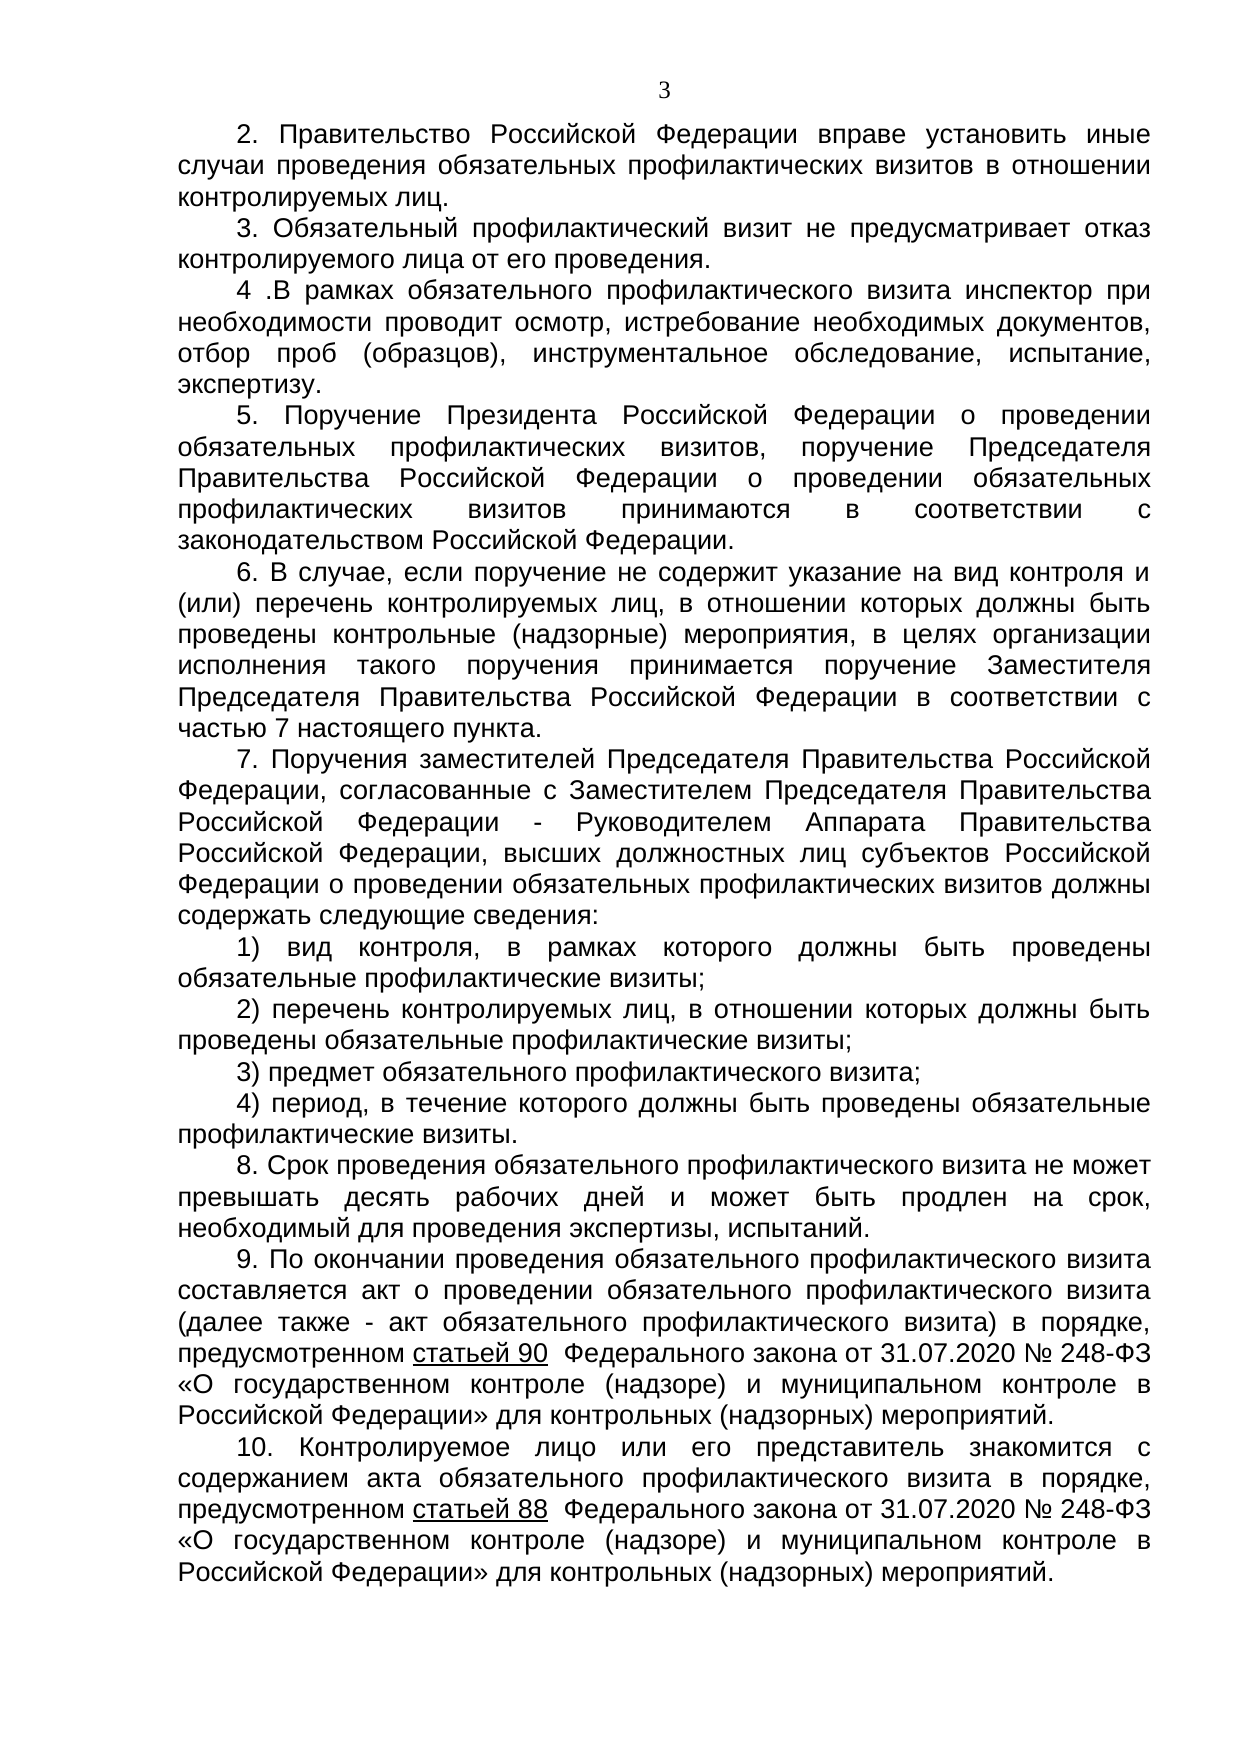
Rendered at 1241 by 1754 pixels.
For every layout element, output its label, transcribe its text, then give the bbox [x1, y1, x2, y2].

text 2. Правительство Российской Федерации вправе установить иные случаи проведения обязательных профилактических визитов в отношении контролируемых лиц. [177, 118, 1152, 212]
text 1) вид контроля, в рамках которого должны быть проведены обязательные профилактические визиты; [177, 931, 1152, 993]
text 10. Контролируемое лицо или его представитель знакомится с содержанием акта обязательного профилактического визита в порядке, предусмотренном статьей 88 Федерального закона от 31.07.2020 № 248-ФЗ «О государственном контроле (надзоре) и муниципальном контроле в Российской Федерации» для контрольных (надзорных) мероприятий. [177, 1431, 1152, 1587]
text 3. Обязательный профилактический визит не предусматривает отказ контролируемого лица от его проведения. [177, 212, 1152, 274]
text 8. Срок проведения обязательного профилактического визита не может превышать десять рабочих дней и может быть продлен на срок, необходимый для проведения экспертизы, испытаний. [177, 1149, 1152, 1243]
text 3) предмет обязательного профилактического визита; [177, 1056, 1152, 1087]
text 7. Поручения заместителей Председателя Правительства Российской Федерации, согласованные с Заместителем Председателя Правительства Российской Федерации - Руководителем Аппарата Правительства Российской Федерации, высших должностных лиц субъектов Российской Федерации о проведении обязательных профилактических визитов должны содержать следующие сведения: [177, 743, 1152, 931]
text 2) перечень контролируемых лиц, в отношении которых должны быть проведены обязательные профилактические визиты; [177, 993, 1152, 1056]
text 6. В случае, если поручение не содержит указание на вид контроля и (или) перечень контролируемых лиц, в отношении которых должны быть проведены контрольные (надзорные) мероприятия, в целях организации исполнения такого поручения принимается поручение Заместителя Председателя Правительства Российской Федерации в соответствии с частью 7 настоящего пункта. [177, 556, 1152, 743]
text 4 .В рамках обязательного профилактического визита инспектор при необходимости проводит осмотр, истребование необходимых документов, отбор проб (образцов), инструментальное обследование, испытание, экспертизу. [177, 274, 1152, 399]
text 5. Поручение Президента Российской Федерации о проведении обязательных профилактических визитов, поручение Председателя Правительства Российской Федерации о проведении обязательных профилактических визитов принимаются в соответствии с законодательством Российской Федерации. [177, 399, 1152, 556]
text 9. По окончании проведения обязательного профилактического визита составляется акт о проведении обязательного профилактического визита (далее также - акт обязательного профилактического визита) в порядке, предусмотренном статьей 90 Федерального закона от 31.07.2020 № 248-ФЗ «О государственном контроле (надзоре) и муниципальном контроле в Российской Федерации» для контрольных (надзорных) мероприятий. [177, 1243, 1152, 1431]
text 4) период, в течение которого должны быть проведены обязательные профилактические визиты. [177, 1087, 1152, 1149]
